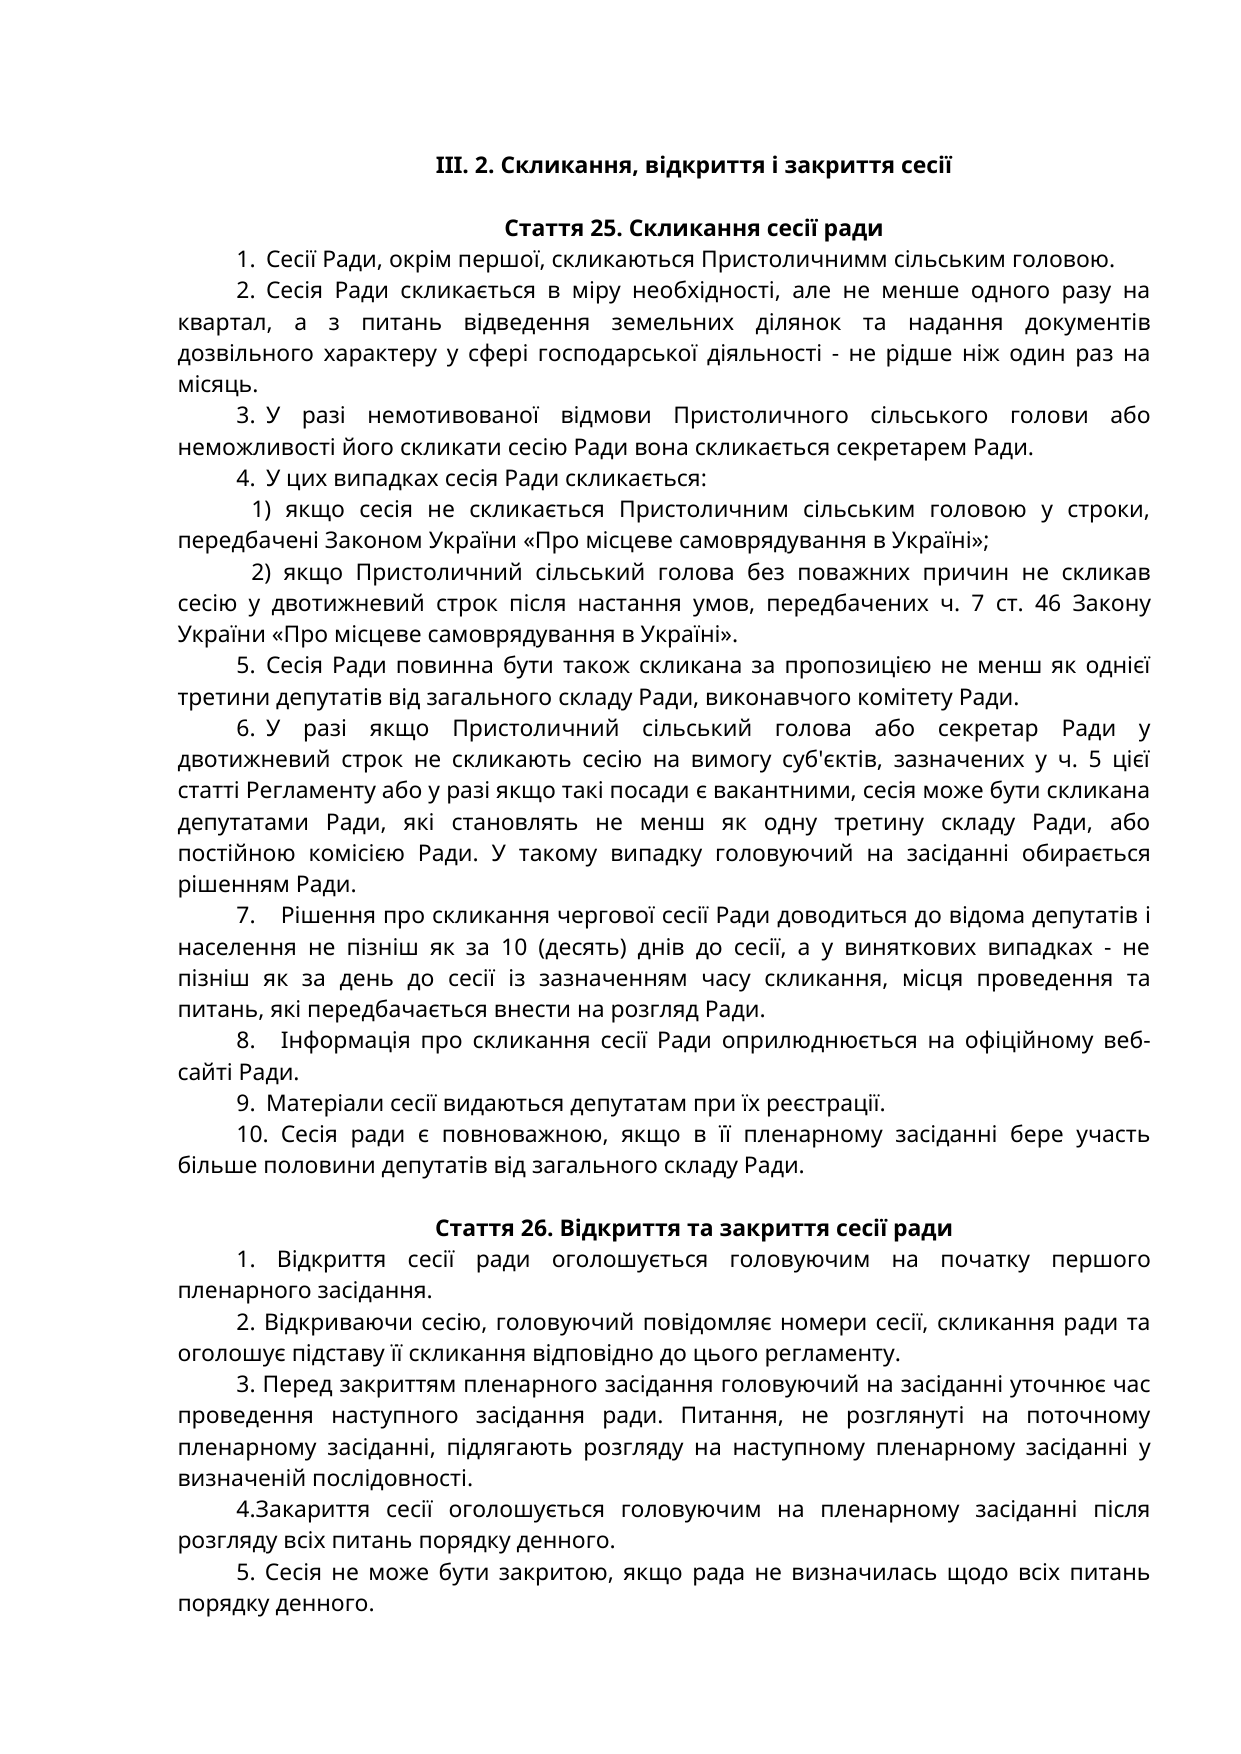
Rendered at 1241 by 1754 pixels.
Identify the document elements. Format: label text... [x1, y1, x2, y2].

list У цих випадках сесія Ради скликається: [177, 462, 1152, 493]
list Сесії Ради, окрім першої, скликаються Пристоличнимм сільським головою. [177, 243, 1152, 274]
list Матеріали сесії видаються депутатам при їх реєстрації. [177, 1087, 1152, 1118]
text 1) якщо сесія не скликається Пристоличним сільським головою у строки, передбачені Законом України «Про місцеве самоврядування в Україні»; [177, 493, 1152, 556]
list Сесія Ради повинна бути також скликана за пропозицією не менш як однієї третини депутатів від загального складу Ради, виконавчого комітету Ради. [177, 649, 1152, 712]
text ІІІ. 2. Скликання, відкриття і закриття сесії [177, 149, 1152, 181]
list Сесія Ради скликається в міру необхідності, але не менше одного разу на квартал, а з питань відведення земельних ділянок та надання документів дозвільного характеру у сфері господарської діяльності - не рідше ніж один раз на місяць. [177, 274, 1152, 399]
list Сесія ради є повноважною, якщо в її пленарному засіданні бере участь більше половини депутатів від загального складу Ради. [177, 1118, 1152, 1181]
list У разі немотивованої відмови Пристоличного сільського голови або неможливості його скликати сесію Ради вона скликається секретарем Ради. [177, 399, 1152, 462]
list Рішення про скликання чергової сесії Ради доводиться до відома депутатів і населення не пізніш як за 10 (десять) днів до сесії, а у виняткових випадках - не пізніш як за день до сесії із зазначенням часу скликання, місця проведення та питань, які передбачається внести на розгляд Ради. [177, 899, 1152, 1024]
text Стаття 26. Відкриття та закриття сесії ради [177, 1212, 1152, 1243]
text 2. Відкриваючи сесію, головуючий повідомляє номери сесії, скликання ради та оголошує підставу її скликання відповідно до цього регламенту. [177, 1306, 1152, 1368]
list У разі якщо Пристоличний сільський голова або секретар Ради у двотижневий строк не скликають сесію на вимогу суб'єктів, зазначених у ч. 5 цієї статті Регламенту або у разі якщо такі посади є вакантними, сесія може бути скликана депутатами Ради, які становлять не менш як одну третину складу Ради, або постійною комісією Ради. У такому випадку головуючий на засіданні обирається рішенням Ради. [177, 712, 1152, 899]
text Стаття 25. Скликання сесії ради [177, 212, 1152, 243]
text 1. Відкриття сесії ради оголошується головуючим на початку першого пленарного засідання. [177, 1243, 1152, 1306]
text 2) якщо Пристоличний сільський голова без поважних причин не скликав сесію у двотижневий строк після настання умов, передбачених ч. 7 ст. 46 Закону України «Про місцеве самоврядування в Україні». [177, 556, 1152, 649]
text 3. Перед закриттям пленарного засідання головуючий на засіданні уточнює час проведення наступного засідання ради. Питання, не розглянуті на поточному пленарному засіданні, підлягають розгляду на наступному пленарному засіданні у визначеній послідовності. [177, 1368, 1152, 1493]
text 5. Сесія не може бути закритою, якщо рада не визначилась щодо всіх питань порядку денного. [177, 1556, 1152, 1618]
list Інформація про скликання сесії Ради оприлюднюється на офіційному веб-сайті Ради. [177, 1024, 1152, 1087]
text 4.Закариття сесії оголошується головуючим на пленарному засіданні після розгляду всіх питань порядку денного. [177, 1493, 1152, 1556]
